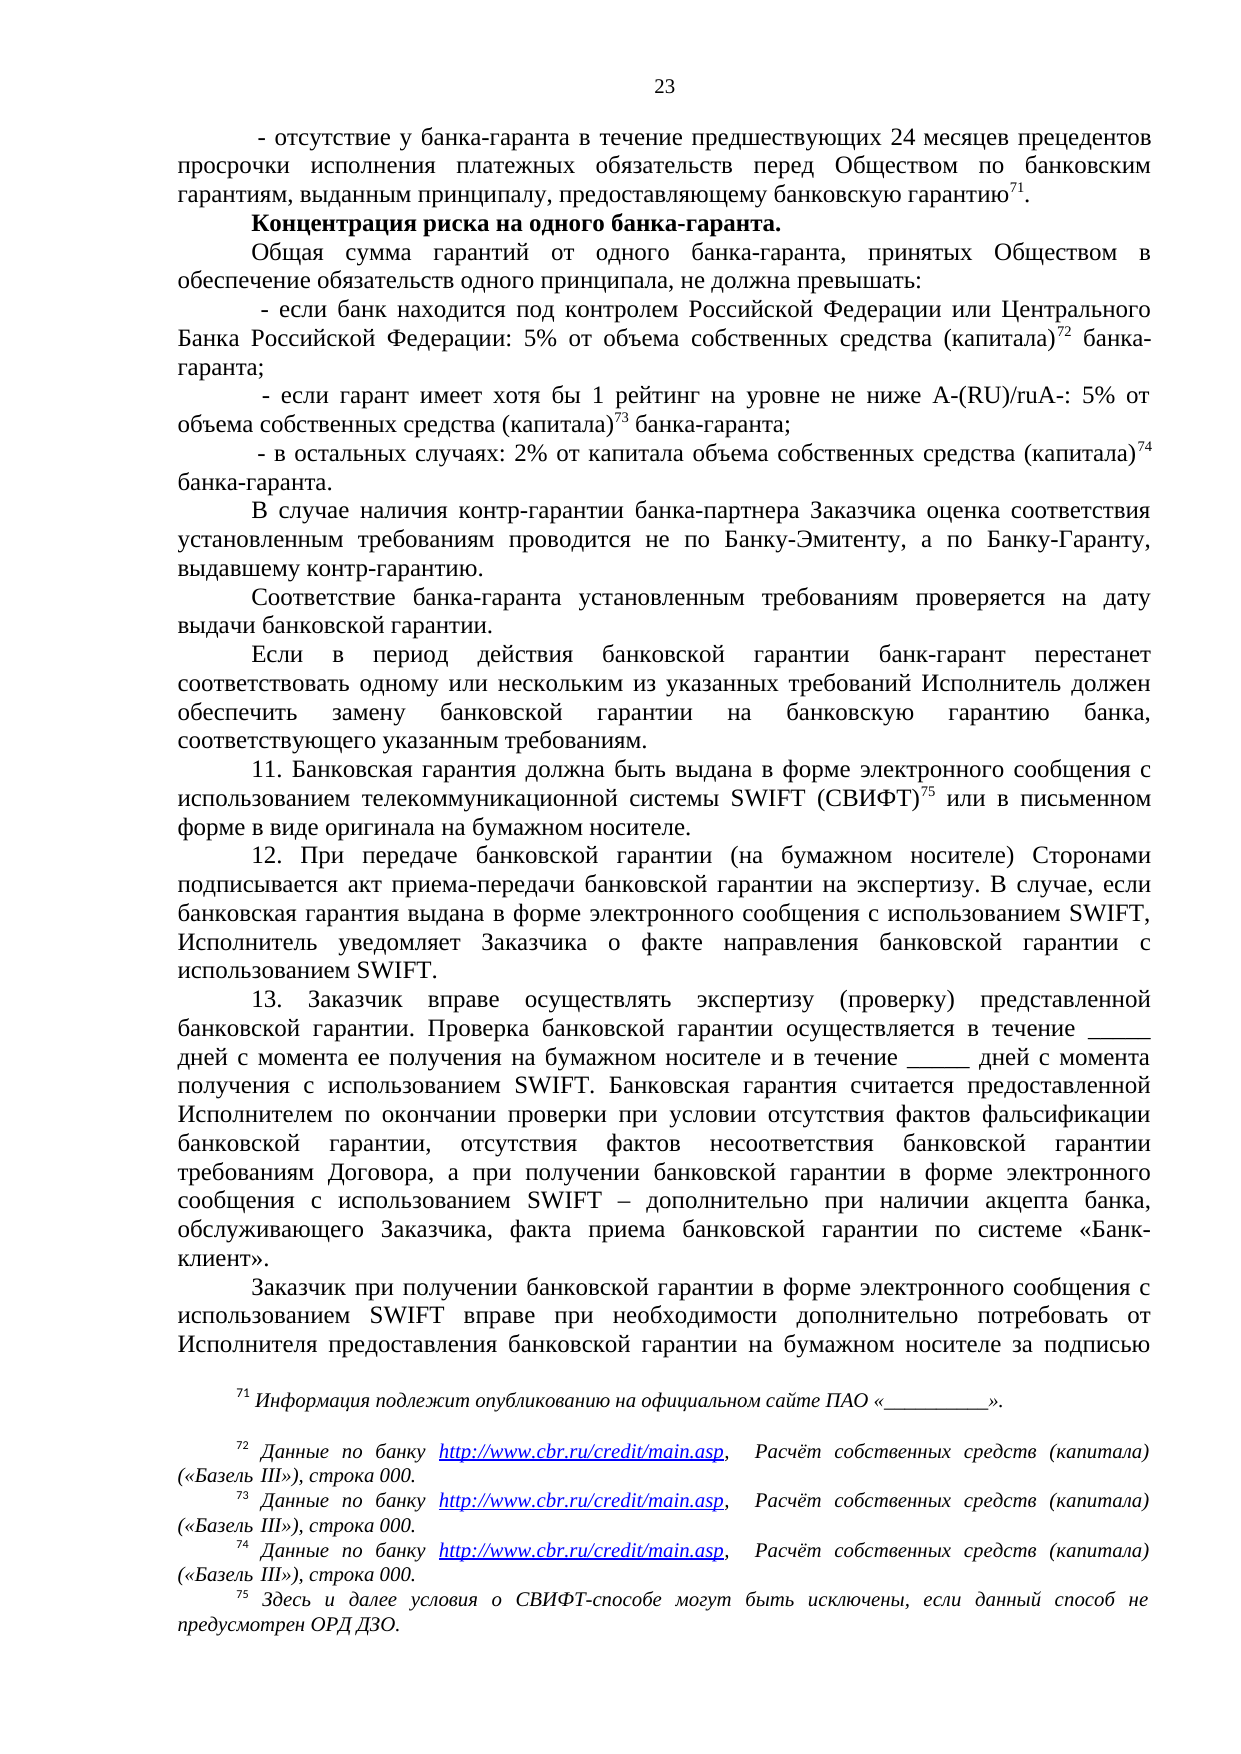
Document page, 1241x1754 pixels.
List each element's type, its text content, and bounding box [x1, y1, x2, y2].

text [177, 1272, 1152, 1358]
text Если в период действия банковской гарантии банк-гарант перестанет соответствовать одному или нескольким из указанных требований Исполнитель должен обеспечить замену банковской гарантии на банковскую гарантию банка, соответствующего указанным требованиям. [177, 639, 1152, 754]
text В случае наличия контр-гарантии банка-партнера Заказчика оценка соответствия установленным требованиям проводится не по Банку-Эмитенту, а по Банку-Гаранту, выдавшему контр-гарантию. [177, 496, 1152, 582]
text Соответствие банка-гаранта установленным требованиям проверяется на дату выдачи банковской гарантии. [177, 582, 1152, 639]
text - отсутствие у банка-гаранта в течение предшествующих 24 месяцев прецедентов просрочки исполнения платежных обязательств перед Обществом по банковским гарантиям, выданным принципалу, предоставляющему банковскую гарантию. [177, 122, 1152, 208]
text - если гарант имеет хотя бы 1 рейтинг на уровне не ниже A-(RU)/ruA-: 5% от объема собственных средства (капитала) банка-гаранта; [177, 381, 1152, 438]
text 12. При передаче банковской гарантии (на бумажном носителе) Сторонами подписывается акт приема-передачи банковской гарантии на экспертизу. В случае, если банковская гарантия выдана в форме электронного сообщения с использованием SWIFT, Исполнитель уведомляет Заказчика о факте направления банковской гарантии с использованием SWIFT. [177, 841, 1152, 984]
text 11. Банковская гарантия должна быть выдана в форме электронного сообщения с использованием телекоммуникационной системы SWIFT (СВИФТ) или в письменном форме в виде оригинала на бумажном носителе. [177, 754, 1152, 841]
text 13. Заказчик вправе осуществлять экспертизу (проверку) представленной банковской гарантии. Проверка банковской гарантии осуществляется в течение _____ дней с момента ее получения на бумажном носителе и в течение _____ дней с момента получения с использованием SWIFT. Банковская гарантия считается предоставленной Исполнителем по окончании проверки при условии отсутствия фактов фальсификации банковской гарантии, отсутствия фактов несоответствия банковской гарантии требованиям Договора, а при получении банковской гарантии в форме электронного сообщения с использованием SWIFT – дополнительно при наличии акцепта банка, обслуживающего Заказчика, факта приема банковской гарантии по системе «Банк-клиент». [177, 984, 1152, 1272]
text - если банк находится под контролем Российской Федерации или Центрального Банка Российской Федерации: 5% от объема собственных средства (капитала) банка-гаранта; [177, 294, 1152, 381]
text Общая сумма гарантий от одного банка-гаранта, принятых Обществом в обеспечение обязательств одного принципала, не должна превышать: [177, 237, 1152, 294]
text - в остальных случаях: 2% от капитала объема собственных средства (капитала) банка-гаранта. [177, 438, 1152, 496]
text Концентрация риска на одного банка-гаранта. [177, 208, 1152, 237]
